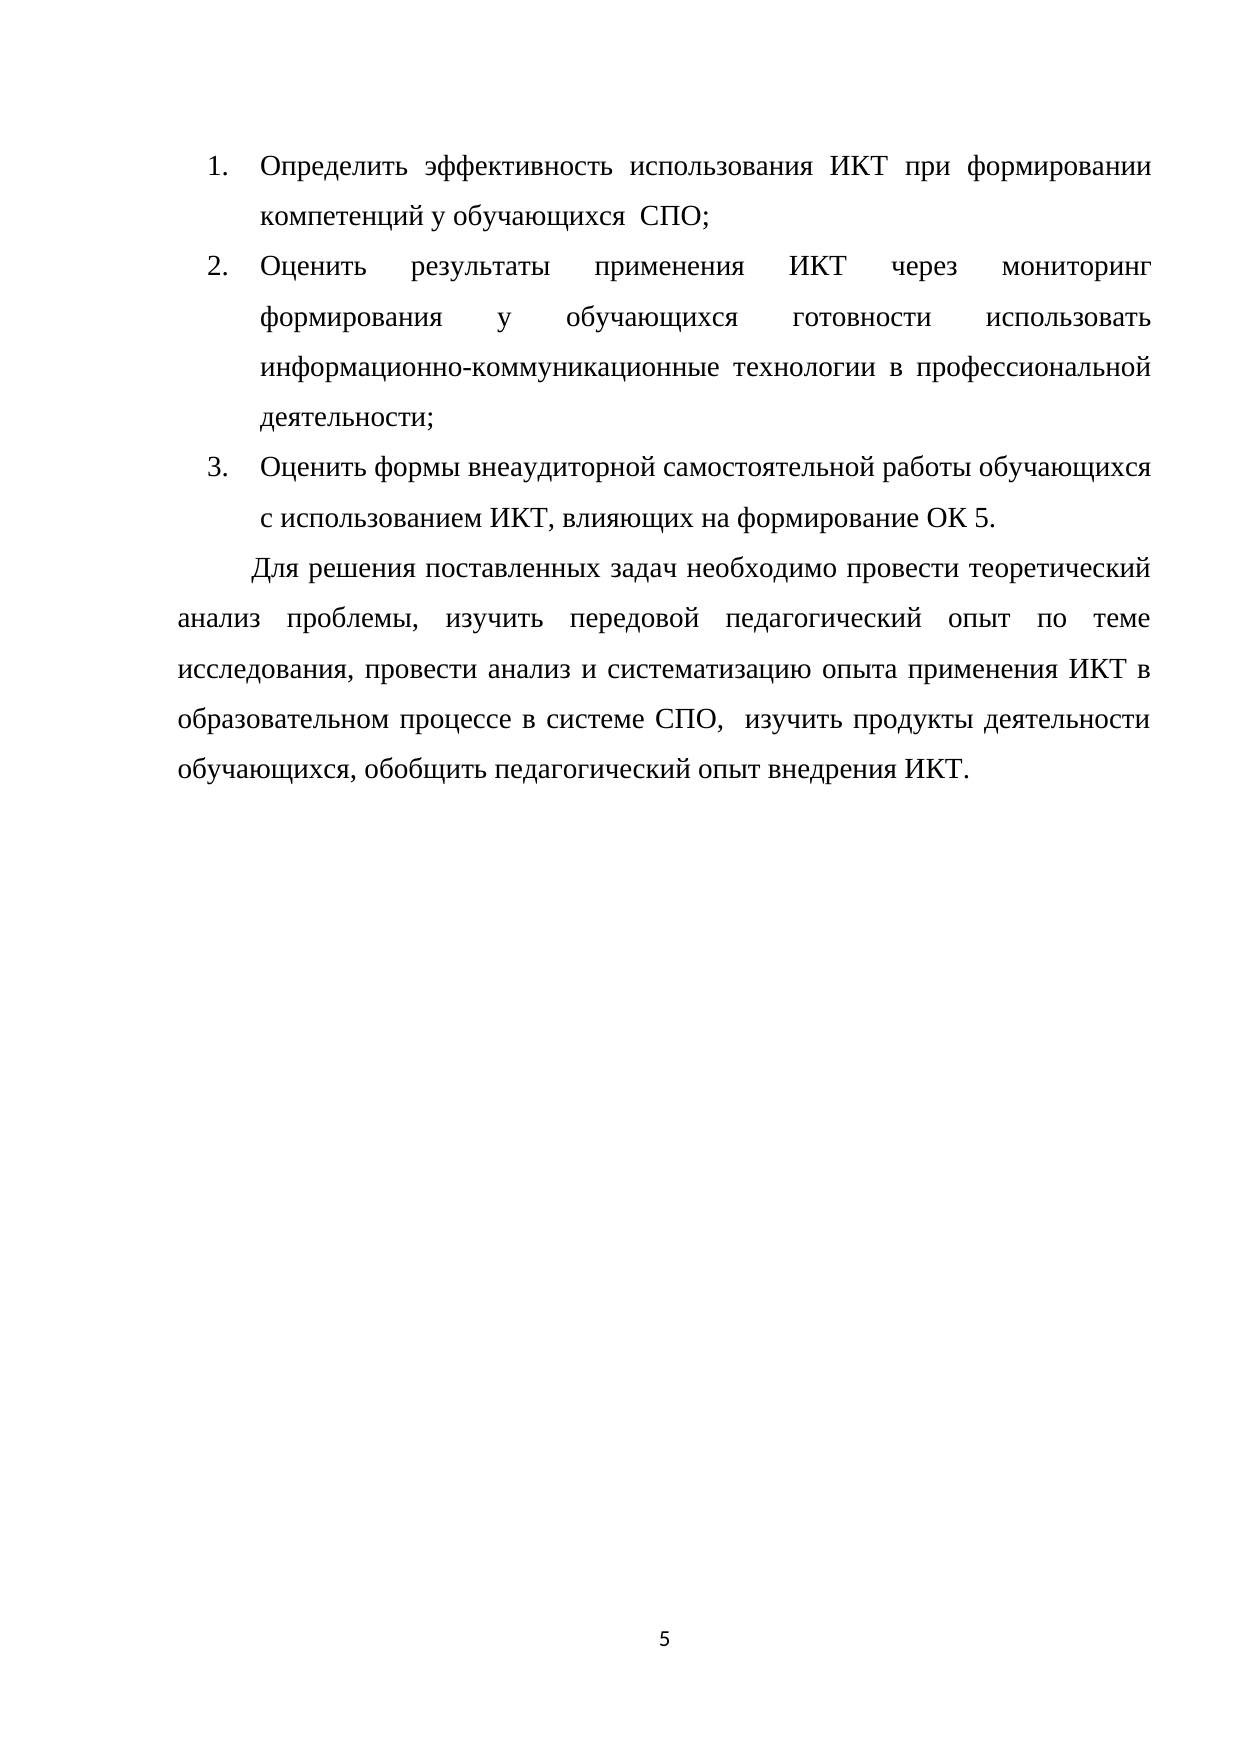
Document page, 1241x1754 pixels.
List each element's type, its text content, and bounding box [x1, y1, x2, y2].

list Оценить результаты применения ИКТ через мониторинг формирования у обучающихся готовности использовать информационно-коммуникационные технологии в профессиональной деятельности; [207, 248, 1152, 433]
list Определить эффективность использования ИКТ при формировании компетенций у обучающихся СПО; [207, 148, 1152, 232]
list Оценить формы внеаудиторной самостоятельной работы обучающихся с использованием ИКТ, влияющих на формирование ОК 5. [207, 449, 1152, 533]
text Для решения поставленных задач необходимо провести теоретический анализ проблемы, изучить передовой педагогический опыт по теме исследования, провести анализ и систематизацию опыта применения ИКТ в образовательном процессе в системе СПО, изучить продукты деятельности обучающихся, обобщить педагогический опыт внедрения ИКТ. [177, 550, 1152, 785]
